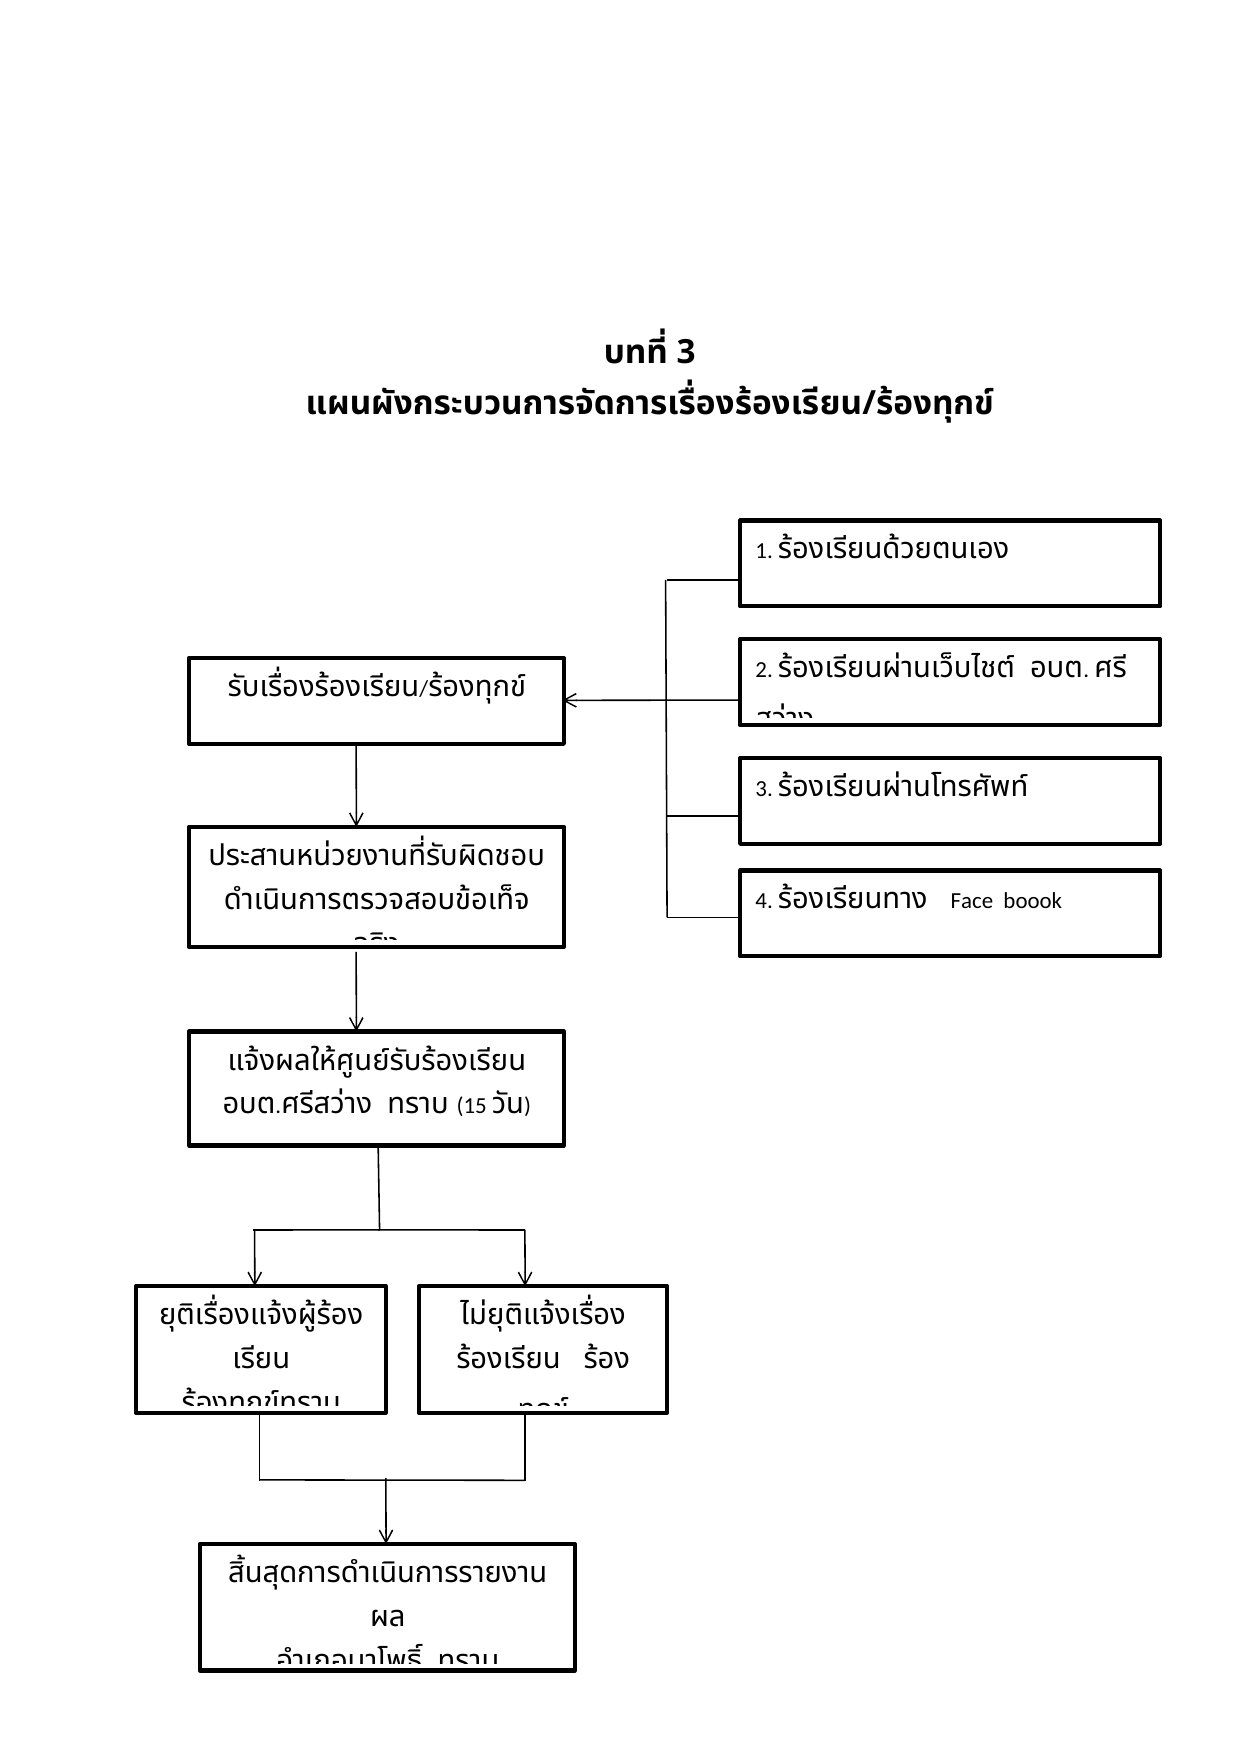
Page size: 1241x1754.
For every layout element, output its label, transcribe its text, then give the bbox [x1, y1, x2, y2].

text แผนผังกระบวนการจัดการเรื่องร้องเรียน/ร้องทุกข์ [177, 378, 1122, 429]
text บทที่ 3 [177, 328, 1122, 378]
